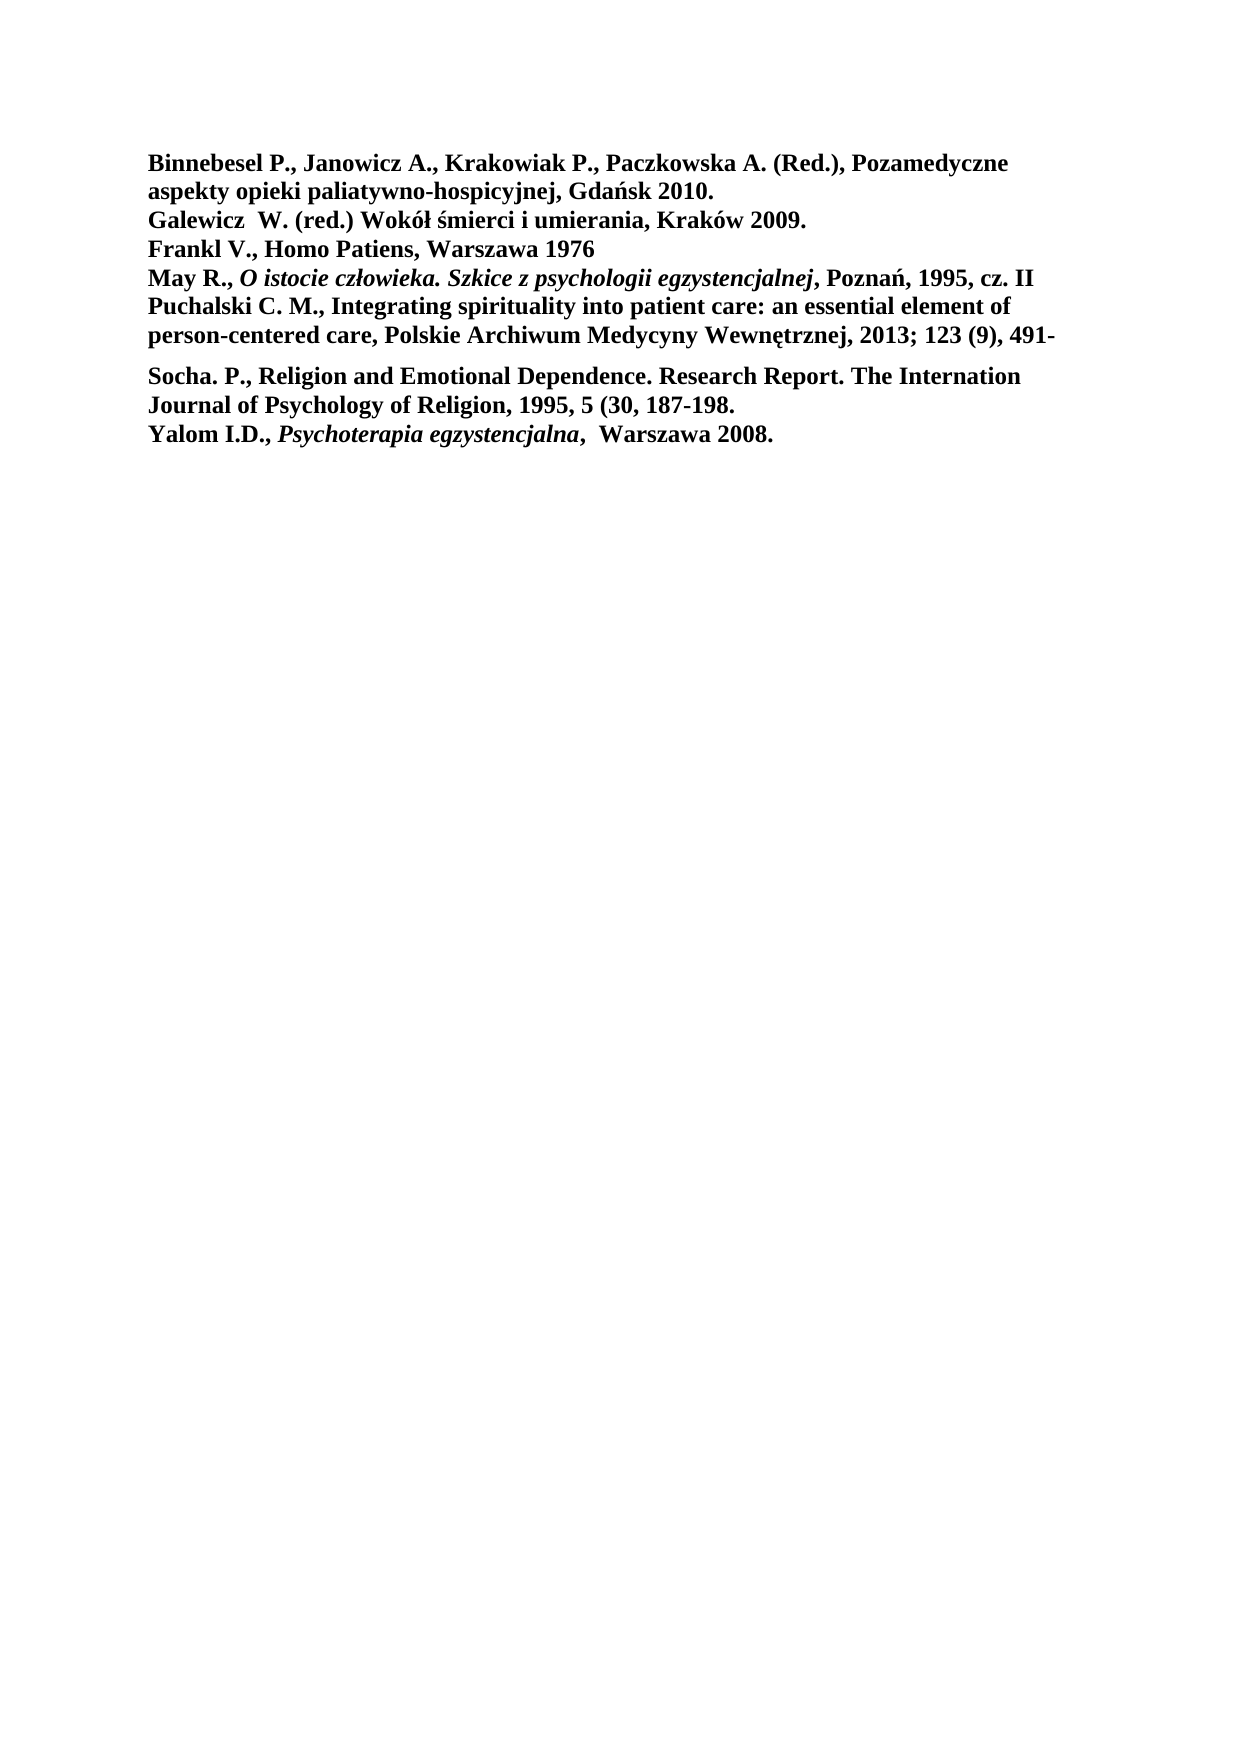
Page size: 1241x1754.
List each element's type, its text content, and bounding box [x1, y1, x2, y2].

text Binnebesel P., Janowicz A., Krakowiak P., Paczkowska A. (Red.), Pozamedyczne aspekty opieki paliatywno-hospicyjnej, Gdańsk 2010. [148, 148, 1093, 205]
text Galewicz W. (red.) Wokół śmierci i umierania, Kraków 2009. Frankl V., Homo Patiens, Warszawa 1976 [148, 205, 1093, 263]
text Socha. P., Religion and Emotional Dependence. Research Report. The Internation Journal of Psychology of Religion, 1995, 5 (30, 187-198. [148, 361, 1093, 419]
text May R., O istocie człowieka. Szkice z psychologii egzystencjalnej, Poznań, 1995, cz. II [148, 263, 1093, 291]
text Puchalski C. M., Integrating spirituality into patient care: an essential element of person‑centered care, Polskie Archiwum Medycyny Wewnętrznej, 2013; 123 (9), 491- [148, 291, 1093, 349]
text Yalom I.D., Psychoterapia egzystencjalna, Warszawa 2008. [148, 419, 1093, 448]
